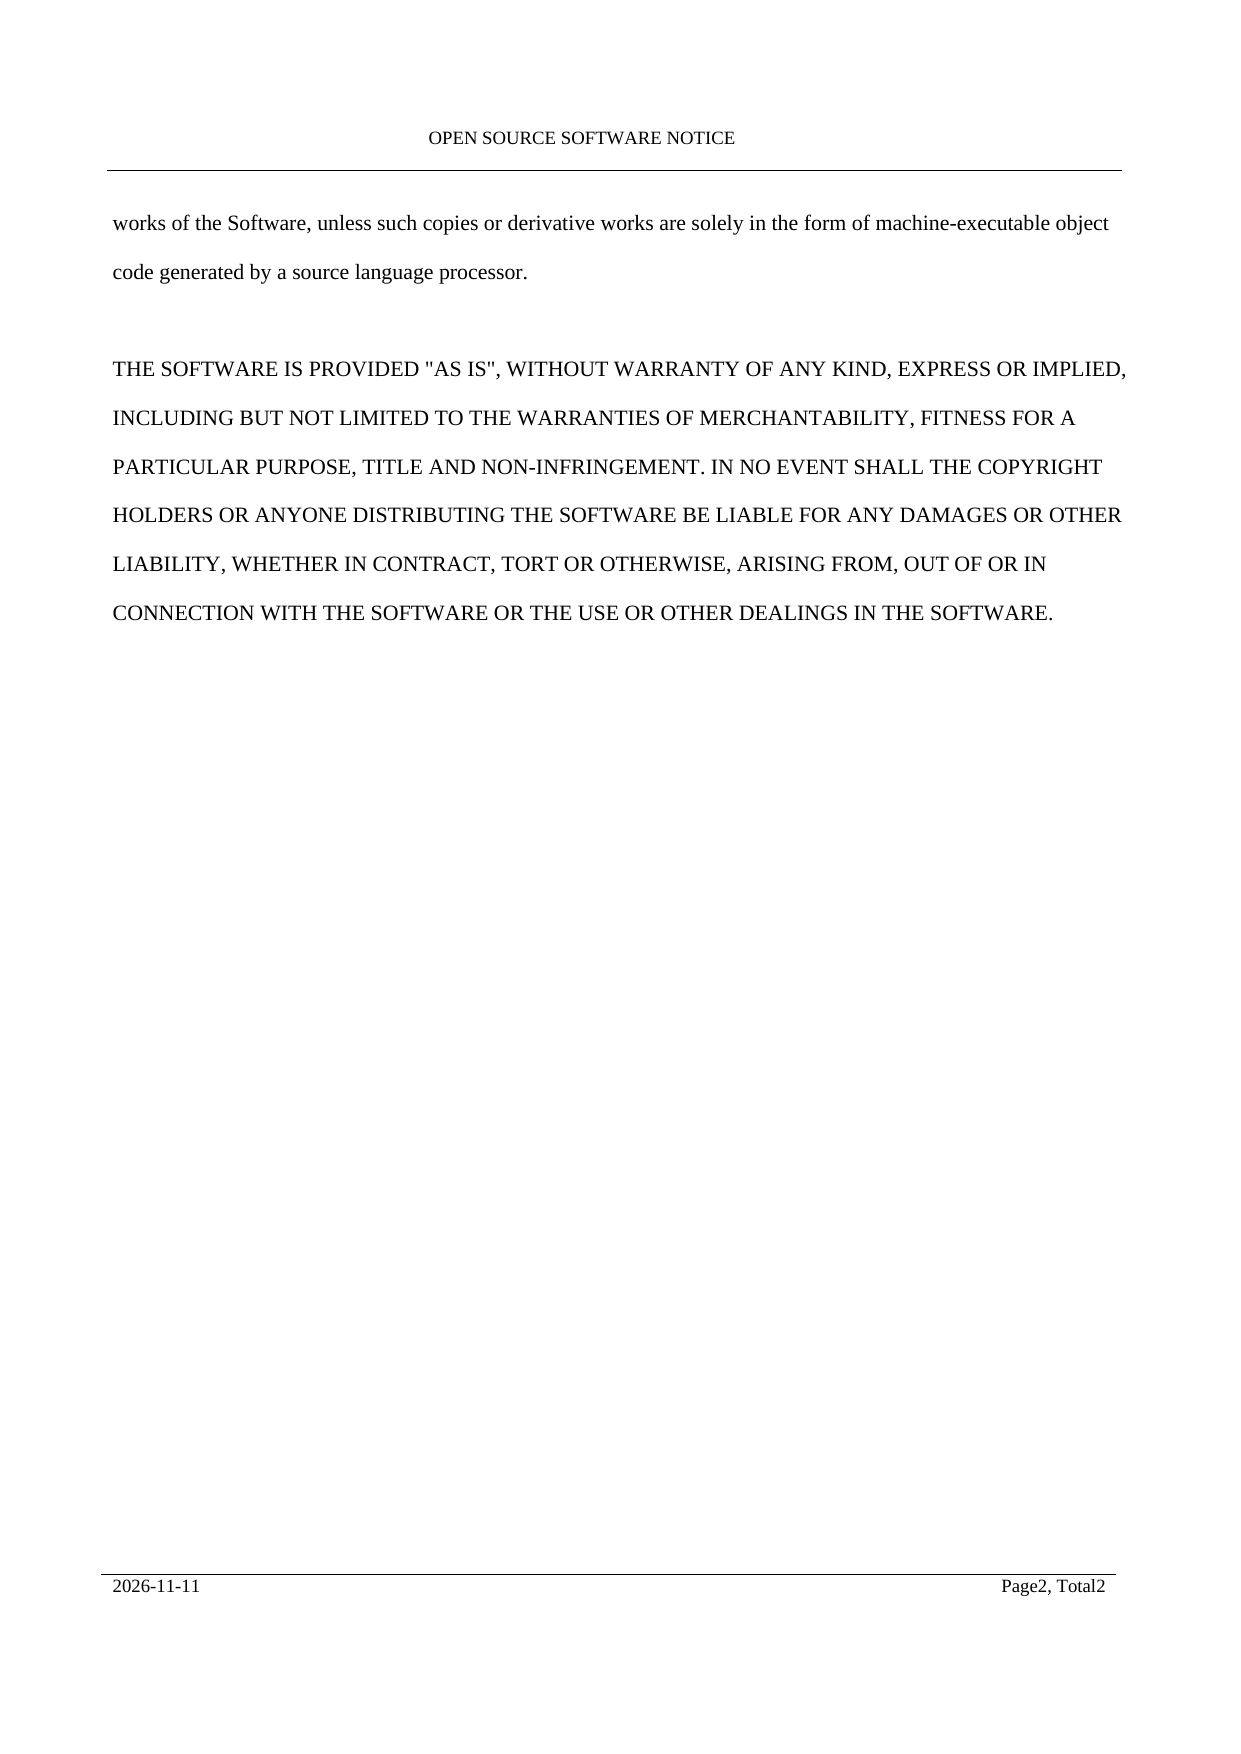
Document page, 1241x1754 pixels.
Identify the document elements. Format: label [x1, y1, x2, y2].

text [112, 206, 1128, 629]
